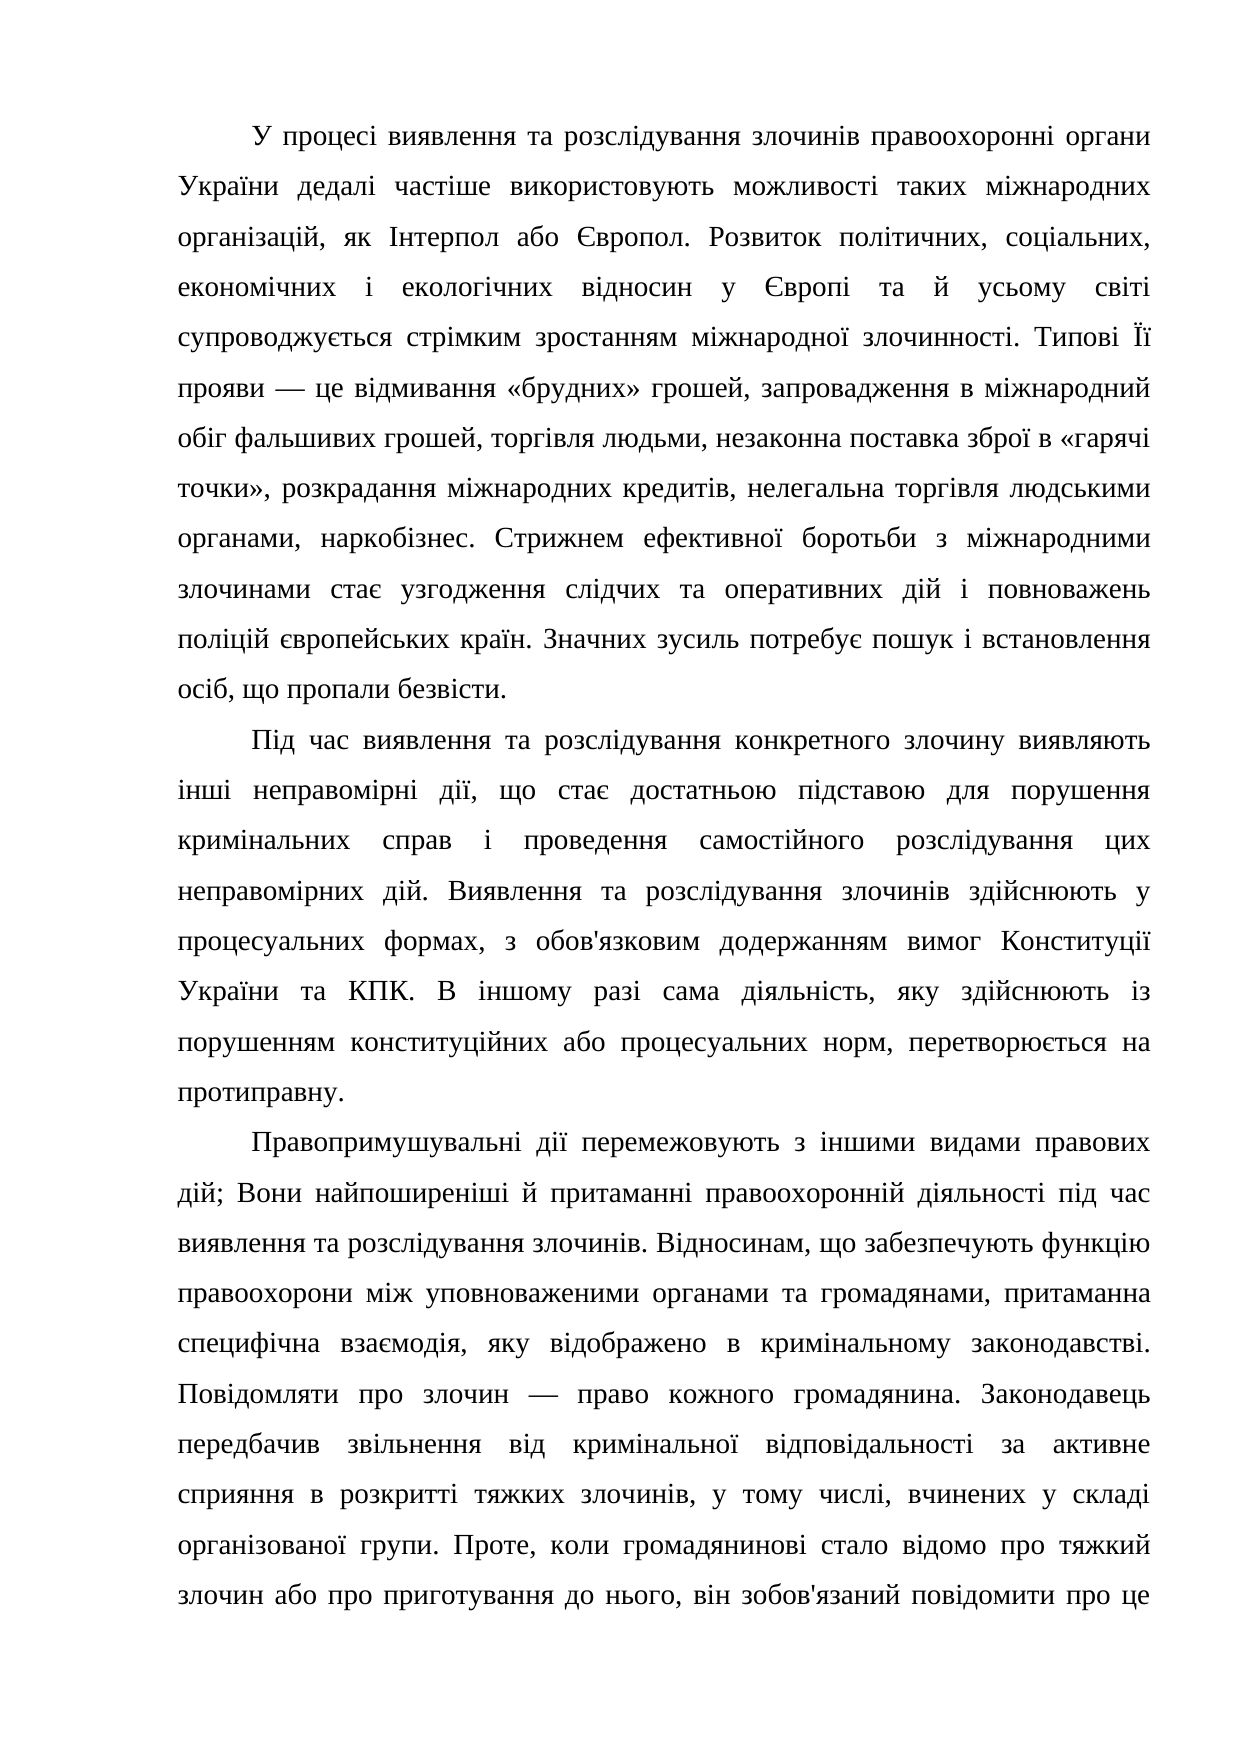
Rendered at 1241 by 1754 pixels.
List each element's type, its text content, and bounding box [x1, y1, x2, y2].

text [177, 1124, 1152, 1611]
text У процесі виявлення та розслідування злочинів правоохоронні органи України дедалі частіше використовують можливості таких міжнародних організацій, як Інтерпол або Європол. Розвиток політичних, соціальних, економічних і екологічних відносин у Європі та й усьому світі супроводжується стрімким зростанням міжнародної злочинності. Типові Її прояви — це відмивання «брудних» грошей, запровадження в міжнародний обіг фальшивих грошей, торгівля людьми, незаконна поставка зброї в «гарячі точки», розкрадання міжнародних кредитів, нелегальна торгівля людськими органами, наркобізнес. Стрижнем ефективної боротьби з міжнародними злочинами стає узгодження слідчих та оперативних дій і повноважень поліцій європейських країн. Значних зусиль потребує пошук і встановлення осіб, що пропали безвісти. [177, 118, 1152, 705]
text Під час виявлення та розслідування конкретного злочину виявляють інші неправомірні дії, що стає достатньою підставою для порушення кримінальних справ і проведення самостійного розслідування цих неправомірних дій. Виявлення та розслідування злочинів здійснюють у процесуальних формах, з обов'язковим додержанням вимог Конституції України та КПК. В іншому разі сама діяльність, яку здійснюють із порушенням конституційних або процесуальних норм, перетворюється на протиправну. [177, 722, 1152, 1108]
